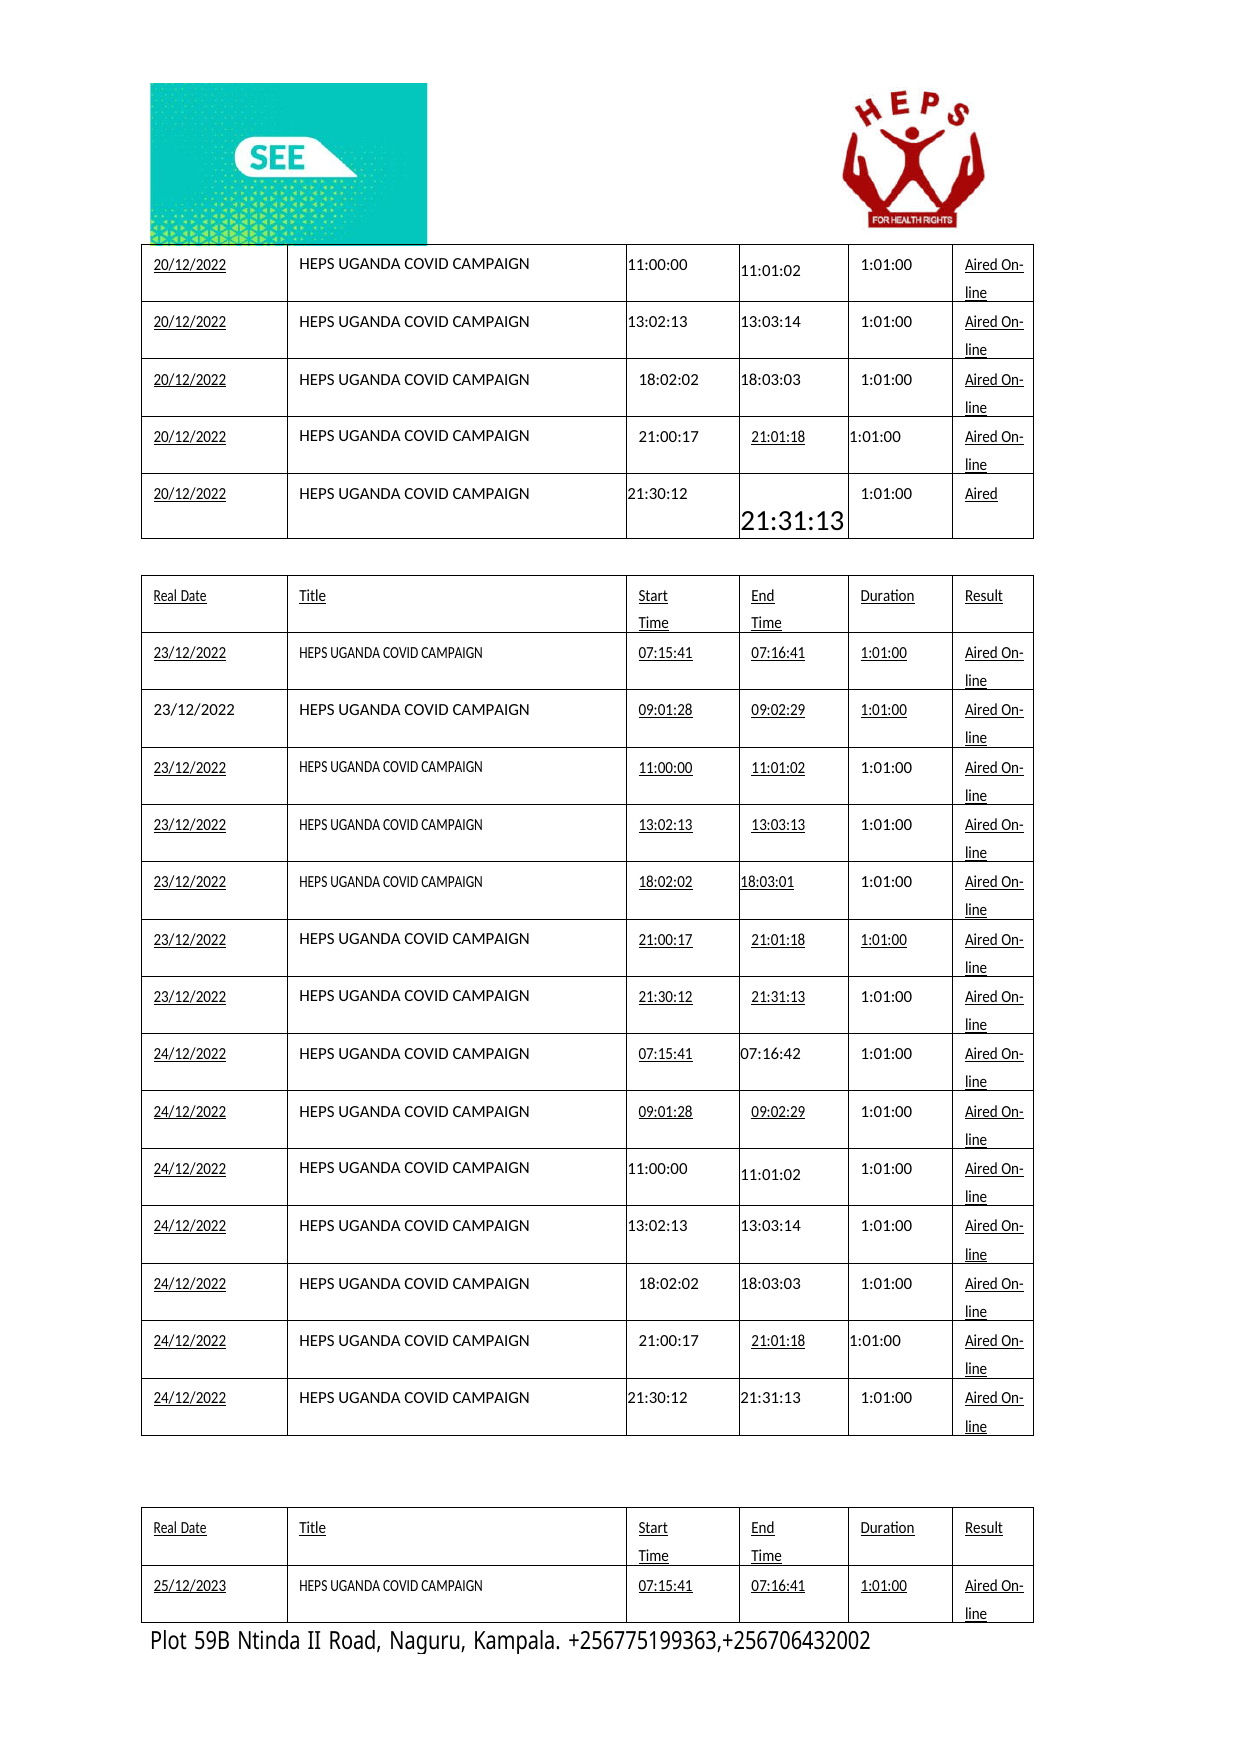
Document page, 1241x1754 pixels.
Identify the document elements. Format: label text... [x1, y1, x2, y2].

table_cell 1:01:00 [849, 805, 952, 861]
table_cell 09:02:29 [740, 1091, 848, 1148]
table_cell 18:03:01 [740, 862, 848, 919]
table_cell 24/12/2022 [142, 1034, 287, 1090]
table_cell 21:30:12 [627, 977, 739, 1033]
table_cell HEPS UGANDA COVID CAMPAIGN [288, 359, 626, 416]
table_cell HEPS UGANDA COVID CAMPAIGN [288, 302, 626, 358]
table_cell 11:01:02 [740, 1149, 848, 1205]
table_cell 1:01:00 [849, 690, 952, 747]
table_cell 18:02:02 [627, 359, 739, 416]
table_cell 1:01:00 [849, 417, 952, 473]
table_cell 23/12/2022 [142, 977, 287, 1033]
table_cell Aired On-line [953, 417, 1033, 473]
table_cell 21:31:13 [740, 1379, 848, 1435]
table_header Result [953, 576, 1033, 632]
table_header Title [288, 1508, 626, 1564]
table_cell Aired [953, 474, 1033, 538]
table_cell 1:01:00 [849, 245, 952, 301]
table_cell HEPS UGANDA COVID CAMPAIGN [288, 1149, 626, 1205]
table_cell 11:01:02 [740, 245, 848, 301]
table_cell HEPS UGANDA COVID CAMPAIGN [288, 1264, 626, 1320]
table_cell 1:01:00 [849, 1264, 952, 1320]
table_header Duration [849, 1508, 952, 1564]
table_cell 13:02:13 [627, 1206, 739, 1262]
table_cell HEPS UGANDA COVID CAMPAIGN [288, 633, 626, 689]
table_cell 1:01:00 [849, 977, 952, 1033]
table_cell 18:03:03 [740, 359, 848, 416]
table_cell 07:16:41 [740, 1566, 848, 1622]
table_cell 09:01:28 [627, 1091, 739, 1148]
table_cell 21:00:17 [627, 1321, 739, 1377]
table_cell 1:01:00 [849, 474, 952, 538]
table_cell 24/12/2022 [142, 1321, 287, 1377]
table_cell Aired On-line [953, 1091, 1033, 1148]
table_cell 21:00:17 [627, 417, 739, 473]
table_cell Aired On-line [953, 805, 1033, 861]
table_cell 21:01:18 [740, 1321, 848, 1377]
table_cell 13:02:13 [627, 302, 739, 358]
table_cell 18:03:03 [740, 1264, 848, 1320]
picture [827, 73, 1000, 244]
table_header End Time [740, 1508, 848, 1564]
table_cell HEPS UGANDA COVID CAMPAIGN [288, 805, 626, 861]
table_cell Aired On-line [953, 748, 1033, 804]
table_cell 07:15:41 [627, 1034, 739, 1090]
table_cell HEPS UGANDA COVID CAMPAIGN [288, 1206, 626, 1262]
table_cell 07:16:42 [740, 1034, 848, 1090]
table_cell 1:01:00 [849, 302, 952, 358]
table_cell 24/12/2022 [142, 1264, 287, 1320]
table_cell 18:02:02 [627, 1264, 739, 1320]
table_header Start Time [627, 1508, 739, 1564]
table_cell Aired On-line [953, 1206, 1033, 1262]
table_cell 24/12/2022 [142, 1206, 287, 1262]
table_cell 11:01:02 [740, 748, 848, 804]
table_cell 23/12/2022 [142, 690, 287, 747]
table_cell HEPS UGANDA COVID CAMPAIGN [288, 1321, 626, 1377]
table_cell 1:01:00 [849, 1091, 952, 1148]
table_header Start Time [627, 576, 739, 632]
table_cell 20/12/2022 [142, 359, 287, 416]
table_cell Aired On-line [953, 359, 1033, 416]
table_cell 1:01:00 [849, 1034, 952, 1090]
table_cell HEPS UGANDA COVID CAMPAIGN [288, 1034, 626, 1090]
table_cell 11:00:00 [627, 245, 739, 301]
table_cell HEPS UGANDA COVID CAMPAIGN [288, 748, 626, 804]
table_cell 1:01:00 [849, 1566, 952, 1622]
table_cell 21:01:18 [740, 920, 848, 976]
table_cell 23/12/2022 [142, 633, 287, 689]
table_header Result [953, 1508, 1033, 1564]
table_cell 23/12/2022 [142, 805, 287, 861]
table_cell 21:30:12 [627, 1379, 739, 1435]
table_cell 23/12/2022 [142, 748, 287, 804]
table_cell Aired On-line [953, 633, 1033, 689]
table_cell 24/12/2022 [142, 1379, 287, 1435]
table_cell Aired On-line [953, 302, 1033, 358]
table_header Duration [849, 576, 952, 632]
table_cell 23/12/2022 [142, 920, 287, 976]
table_header Real Date [142, 1508, 287, 1564]
table_cell Aired On-line [953, 1149, 1033, 1205]
table_cell HEPS UGANDA COVID CAMPAIGN [288, 920, 626, 976]
table_cell Aired On-line [953, 1321, 1033, 1377]
table_cell 07:15:41 [627, 633, 739, 689]
table_cell 24/12/2022 [142, 1091, 287, 1148]
table_cell 18:02:02 [627, 862, 739, 919]
table_cell 09:01:28 [627, 690, 739, 747]
table_cell 20/12/2022 [142, 245, 287, 301]
table_cell HEPS UGANDA COVID CAMPAIGN [288, 690, 626, 747]
table_cell 21:31:13 [740, 474, 848, 538]
table_cell HEPS UGANDA COVID CAMPAIGN [288, 1566, 626, 1622]
table_cell 1:01:00 [849, 1321, 952, 1377]
table_cell 07:16:41 [740, 633, 848, 689]
table_cell 21:30:12 [627, 474, 739, 538]
table_cell 21:00:17 [627, 920, 739, 976]
table_cell 20/12/2022 [142, 417, 287, 473]
table_cell HEPS UGANDA COVID CAMPAIGN [288, 474, 626, 538]
table_cell Aired On-line [953, 862, 1033, 919]
table_cell HEPS UGANDA COVID CAMPAIGN [288, 862, 626, 919]
table_cell 1:01:00 [849, 1149, 952, 1205]
table_cell 25/12/2023 [142, 1566, 287, 1622]
table_cell Aired On-line [953, 1264, 1033, 1320]
table_cell 1:01:00 [849, 920, 952, 976]
table_header Real Date [142, 576, 287, 632]
table_cell HEPS UGANDA COVID CAMPAIGN [288, 1091, 626, 1148]
table_cell 23/12/2022 [142, 862, 287, 919]
table_cell 1:01:00 [849, 633, 952, 689]
table_cell 13:02:13 [627, 805, 739, 861]
table_header Title [288, 576, 626, 632]
table_header End Time [740, 576, 848, 632]
table_cell 1:01:00 [849, 862, 952, 919]
table_cell 20/12/2022 [142, 474, 287, 538]
table_cell 1:01:00 [849, 359, 952, 416]
table_cell Aired On-line [953, 920, 1033, 976]
table_cell 11:00:00 [627, 748, 739, 804]
table_cell 1:01:00 [849, 1379, 952, 1435]
table_cell Aired On-line [953, 690, 1033, 747]
table_cell Aired On-line [953, 245, 1033, 301]
table_cell 13:03:14 [740, 1206, 848, 1262]
table_cell 13:03:14 [740, 302, 848, 358]
picture [150, 83, 428, 244]
table_cell HEPS UGANDA COVID CAMPAIGN [288, 245, 626, 301]
table_cell 09:02:29 [740, 690, 848, 747]
table_cell Aired On-line [953, 1379, 1033, 1435]
table_cell 24/12/2022 [142, 1149, 287, 1205]
table_cell 13:03:13 [740, 805, 848, 861]
table_cell Aired On-line [953, 1566, 1033, 1622]
table_cell Aired On-line [953, 1034, 1033, 1090]
table_cell HEPS UGANDA COVID CAMPAIGN [288, 1379, 626, 1435]
table_cell 21:01:18 [740, 417, 848, 473]
table_cell 11:00:00 [627, 1149, 739, 1205]
table_cell HEPS UGANDA COVID CAMPAIGN [288, 977, 626, 1033]
table_cell 1:01:00 [849, 1206, 952, 1262]
table_cell 07:15:41 [627, 1566, 739, 1622]
table_cell Aired On-line [953, 977, 1033, 1033]
table_cell 21:31:13 [740, 977, 848, 1033]
table_cell 20/12/2022 [142, 302, 287, 358]
table_cell HEPS UGANDA COVID CAMPAIGN [288, 417, 626, 473]
table_cell 1:01:00 [849, 748, 952, 804]
